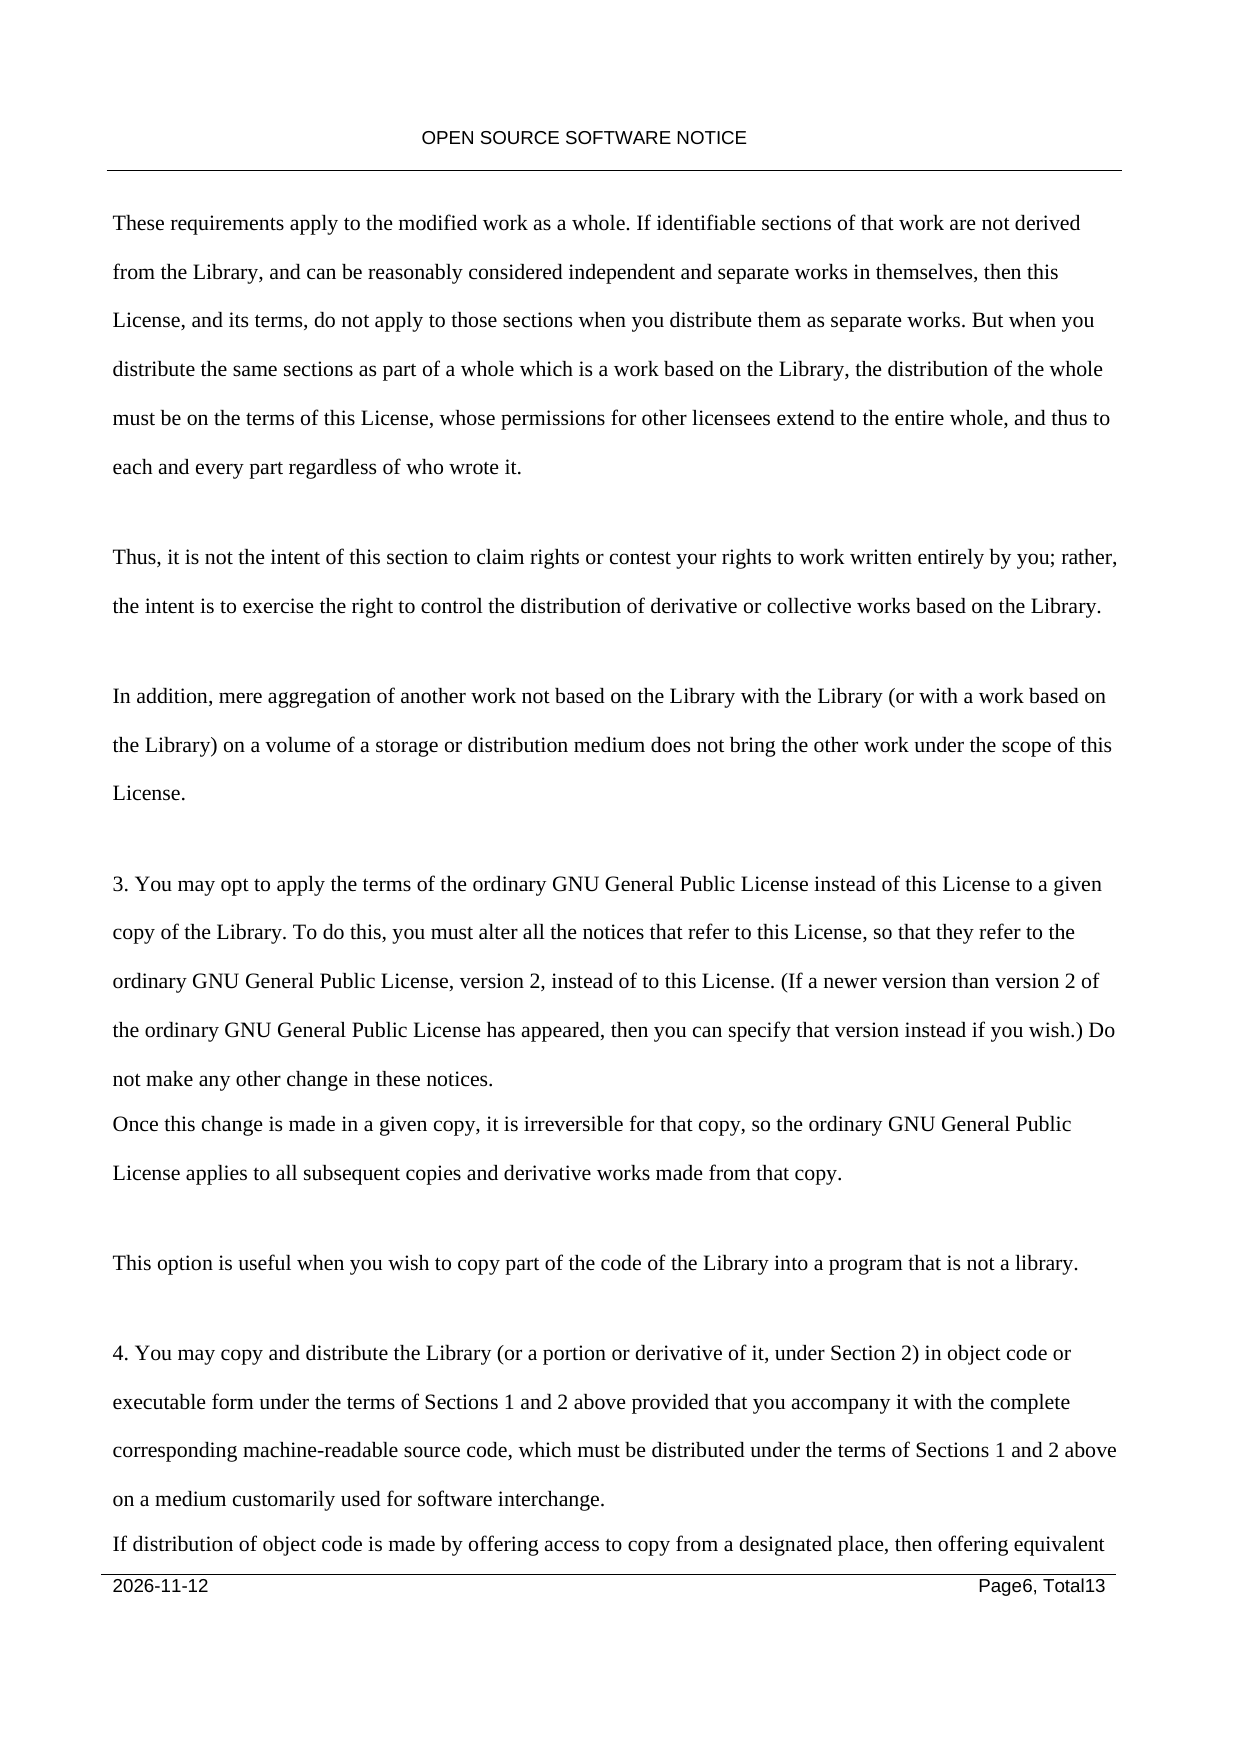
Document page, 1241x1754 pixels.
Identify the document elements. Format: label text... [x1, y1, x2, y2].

text 4. You may copy and distribute the Library (or a portion or derivative of it, under Section 2) in object code or executable form under the terms of Sections 1 and 2 above provided that you accompany it with the complete corresponding machine-readable source code, which must be distributed under the terms of Sections 1 and 2 above on a medium customarily used for software interchange. [112, 1336, 1128, 1515]
text 3. You may opt to apply the terms of the ordinary GNU General Public License instead of this License to a given copy of the Library. To do this, you must alter all the notices that refer to this License, so that they refer to the ordinary GNU General Public License, version 2, instead of to this License. (If a newer version than version 2 of the ordinary GNU General Public License has appeared, then you can specify that version instead if you wish.) Do not make any other change in these notices. [112, 867, 1128, 1094]
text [112, 1528, 1128, 1560]
text These requirements apply to the modified work as a whole. If identifiable sections of that work are not derived from the Library, and can be reasonably considered independent and separate works in themselves, then this License, and its terms, do not apply to those sections when you distribute them as separate works. But when you distribute the same sections as part of a whole which is a work based on the Library, the distribution of the whole must be on the terms of this License, whose permissions for other licensees extend to the entire whole, and thus to each and every part regardless of who wrote it. [112, 206, 1128, 483]
text In addition, mere aggregation of another work not based on the Library with the Library (or with a work based on the Library) on a volume of a storage or distribution medium does not bring the other work under the scope of this License. [112, 679, 1128, 809]
text Once this change is made in a given copy, it is irreversible for that copy, so the ordinary GNU General Public License applies to all subsequent copies and derivative works made from that copy. [112, 1107, 1128, 1188]
text Thus, it is not the intent of this section to claim rights or contest your rights to work written entirely by you; rather, the intent is to exercise the right to control the distribution of derivative or collective works based on the Library. [112, 540, 1128, 622]
text This option is useful when you wish to copy part of the code of the Library into a program that is not a library. [112, 1246, 1128, 1278]
